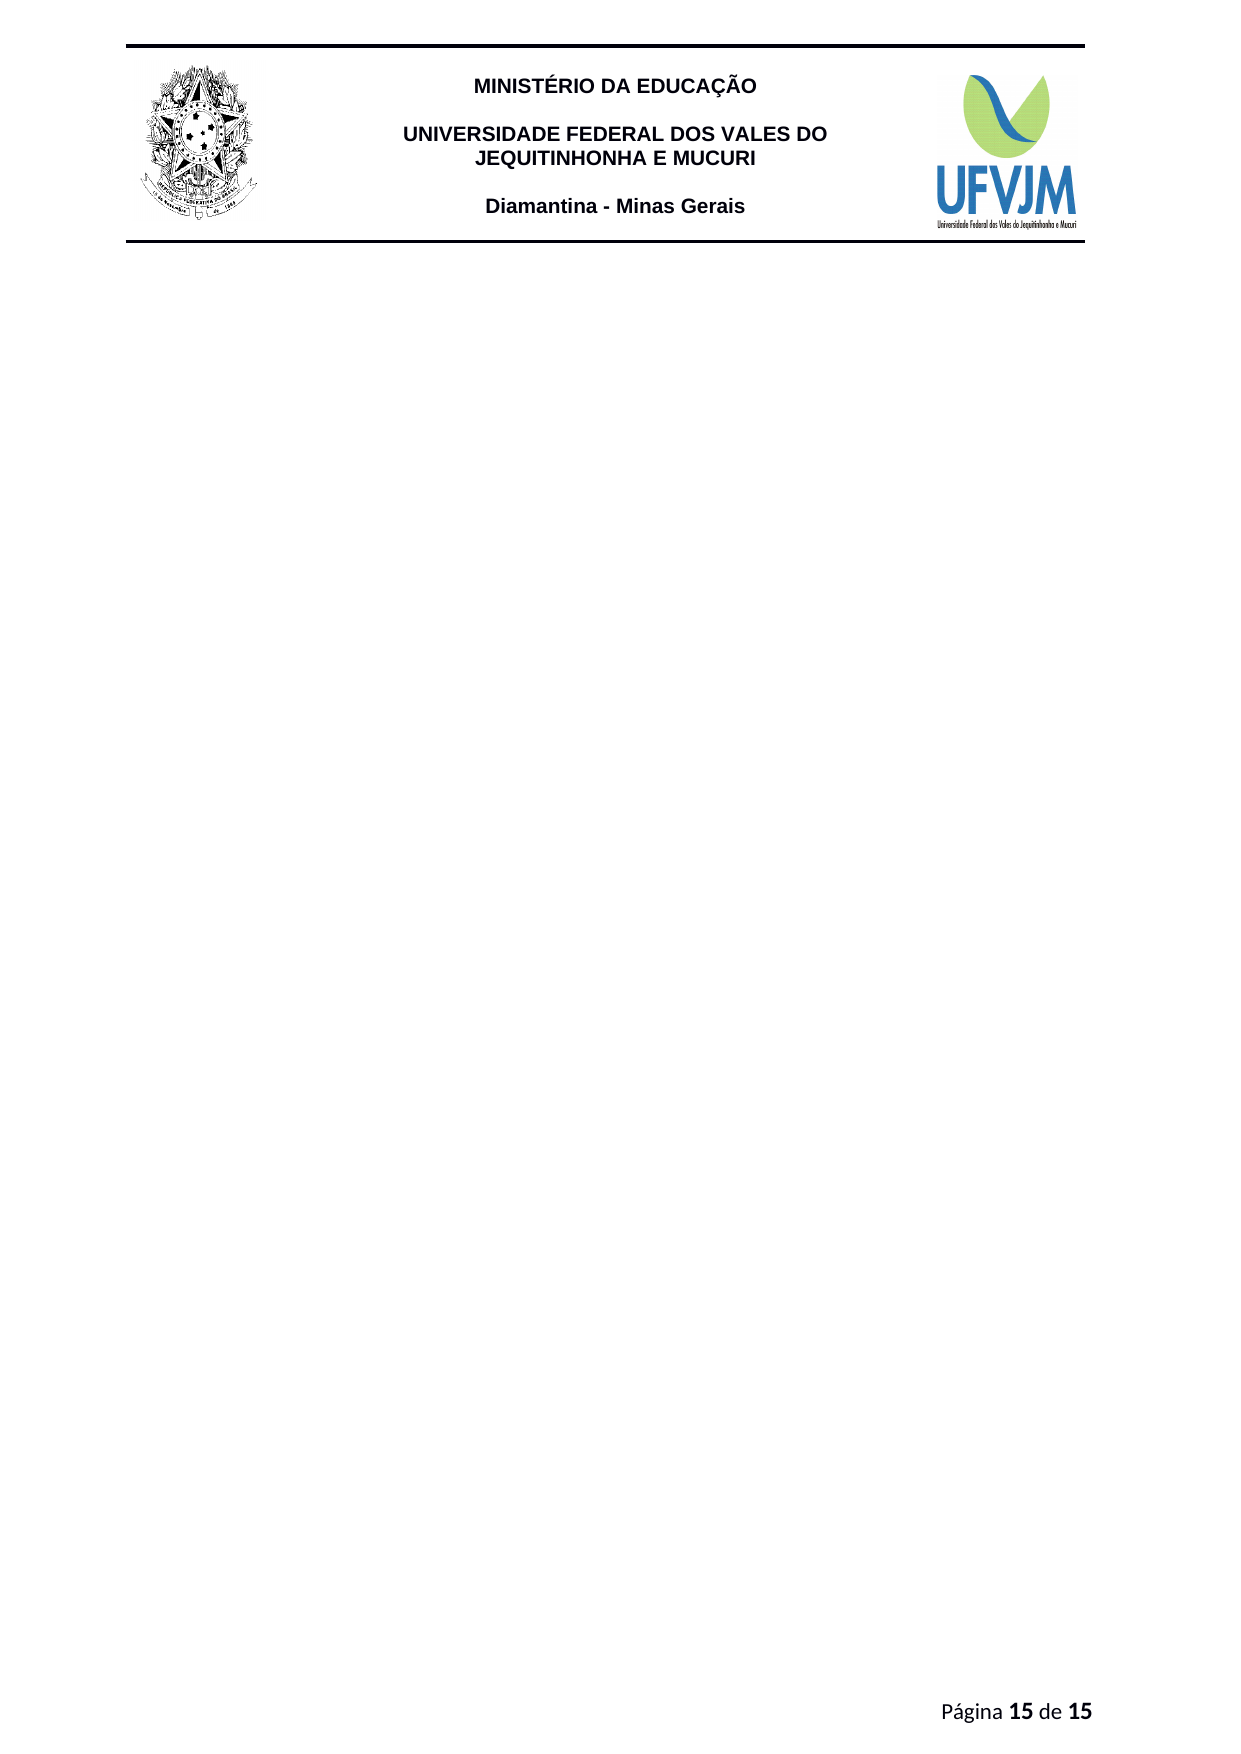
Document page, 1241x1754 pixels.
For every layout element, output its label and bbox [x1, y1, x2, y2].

picture [132, 60, 266, 221]
picture [937, 75, 1078, 230]
